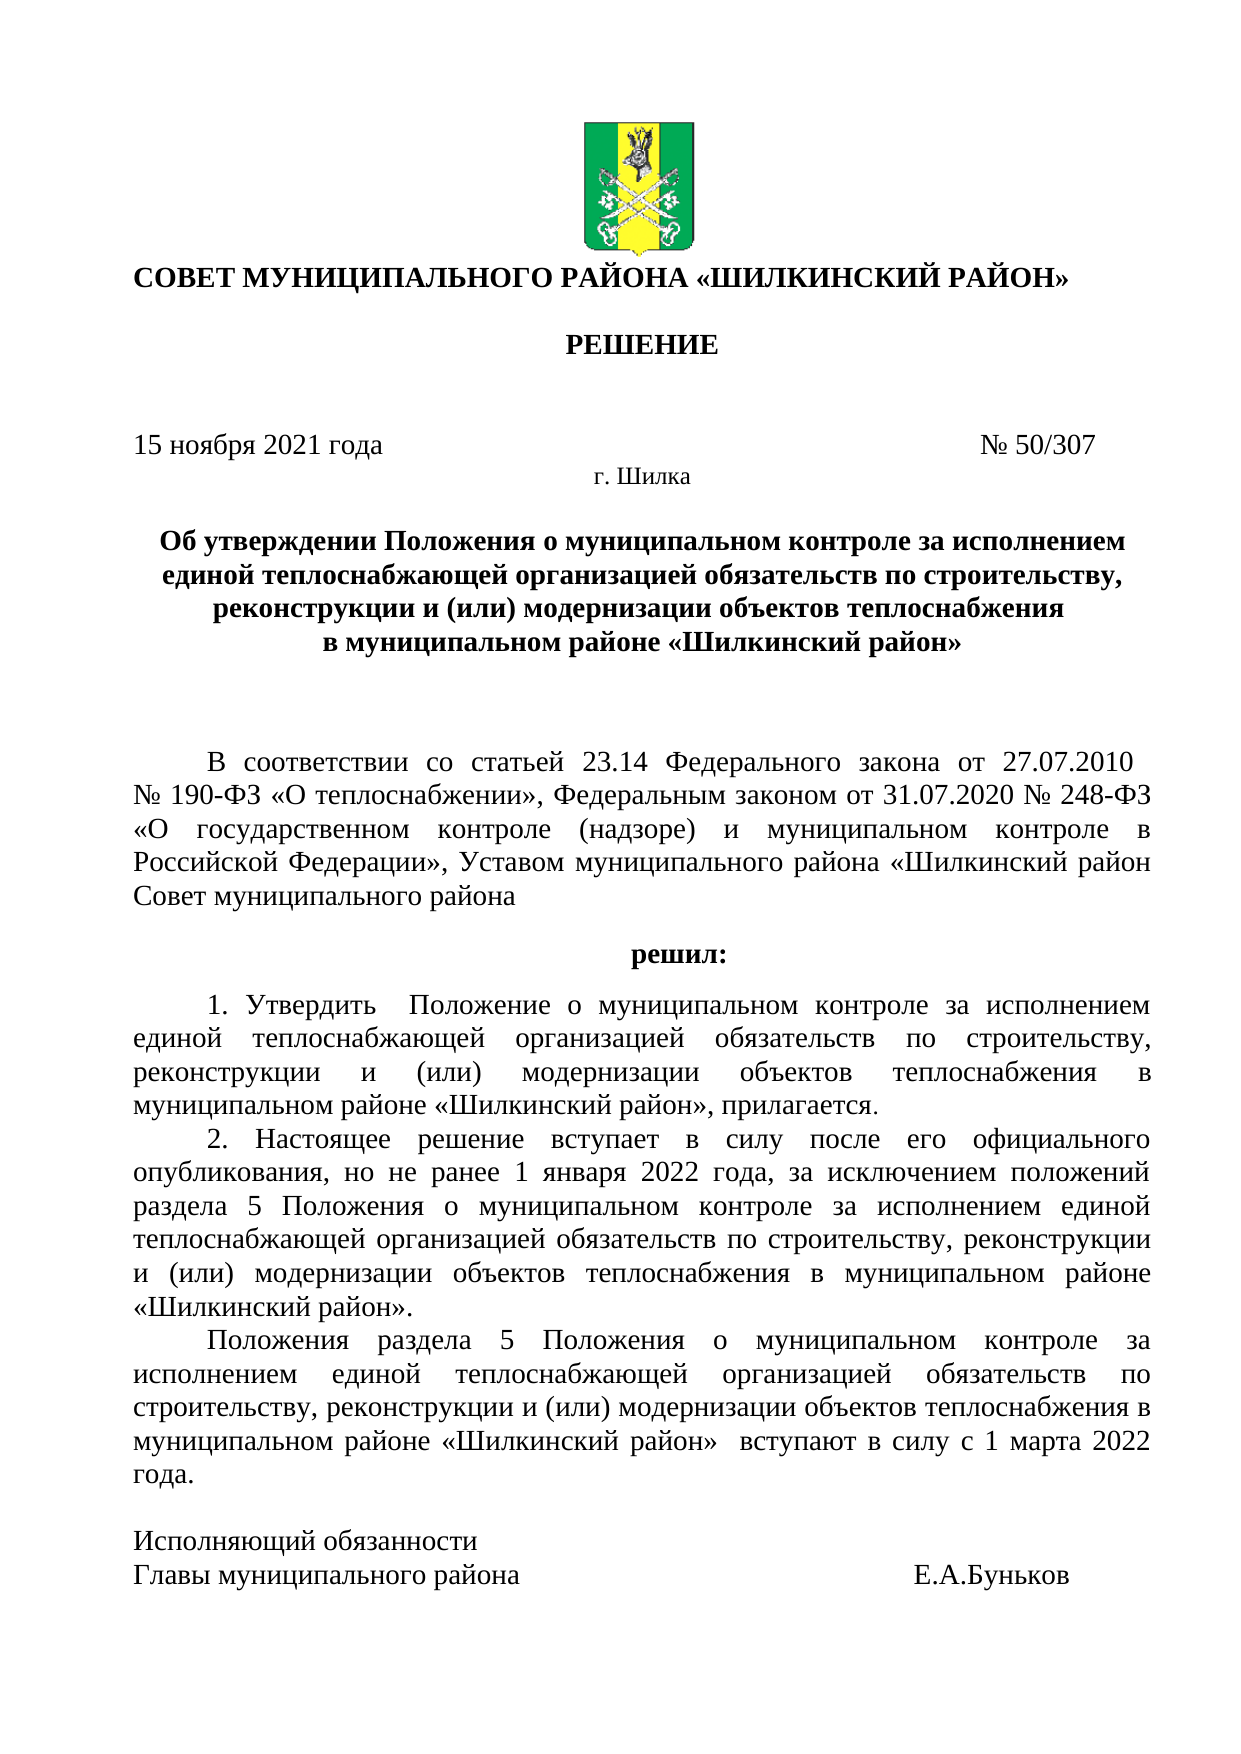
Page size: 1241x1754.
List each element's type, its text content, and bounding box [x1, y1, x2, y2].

text Положения раздела 5 Положения о муниципальном контроле за исполнением единой теплоснабжающей организацией обязательств по строительству, реконструкции и (или) модернизации объектов теплоснабжения в муниципальном районе «Шилкинский район» вступают в силу с 1 марта 2022 года. [133, 1322, 1152, 1490]
text 15 ноября 2021 года № 50/307 [133, 427, 1152, 461]
picture [581, 118, 703, 260]
text г. Шилка [133, 461, 1152, 490]
text 1. Утвердить Положение о муниципальном контроле за исполнением единой теплоснабжающей организацией обязательств по строительству, реконструкции и (или) модернизации объектов теплоснабжения в муниципальном районе «Шилкинский район», прилагается. [133, 987, 1152, 1121]
text РЕШЕНИЕ [133, 327, 1152, 360]
text решил: [133, 936, 1152, 970]
text Об утверждении Положения о муниципальном контроле за исполнением единой теплоснабжающей организацией обязательств по строительству, реконструкции и (или) модернизации объектов теплоснабжения в муниципальном районе «Шилкинский район» [133, 523, 1152, 657]
text 2. Настоящее решение вступает в силу после его официального опубликования, но не ранее 1 января 2022 года, за исключением положений раздела 5 Положения о муниципальном контроле за исполнением единой теплоснабжающей организацией обязательств по строительству, реконструкции и (или) модернизации объектов теплоснабжения в муниципальном районе «Шилкинский район». [133, 1121, 1152, 1322]
text Главы муниципального района Е.А.Буньков [133, 1557, 1152, 1591]
text СОВЕТ МУНИЦИПАЛЬНОГО РАЙОНА «ШИЛКИНСКИЙ РАЙОН» [133, 260, 1152, 293]
text Исполняющий обязанности [133, 1523, 1152, 1557]
text В соответствии со статьей 23.14 Федерального закона от 27.07.2010 № 190-ФЗ «О теплоснабжении», Федеральным законом от 31.07.2020 № 248-ФЗ «О государственном контроле (надзоре) и муниципальном контроле в Российской Федерации», Уставом муниципального района «Шилкинский район Совет муниципального района [133, 744, 1152, 911]
